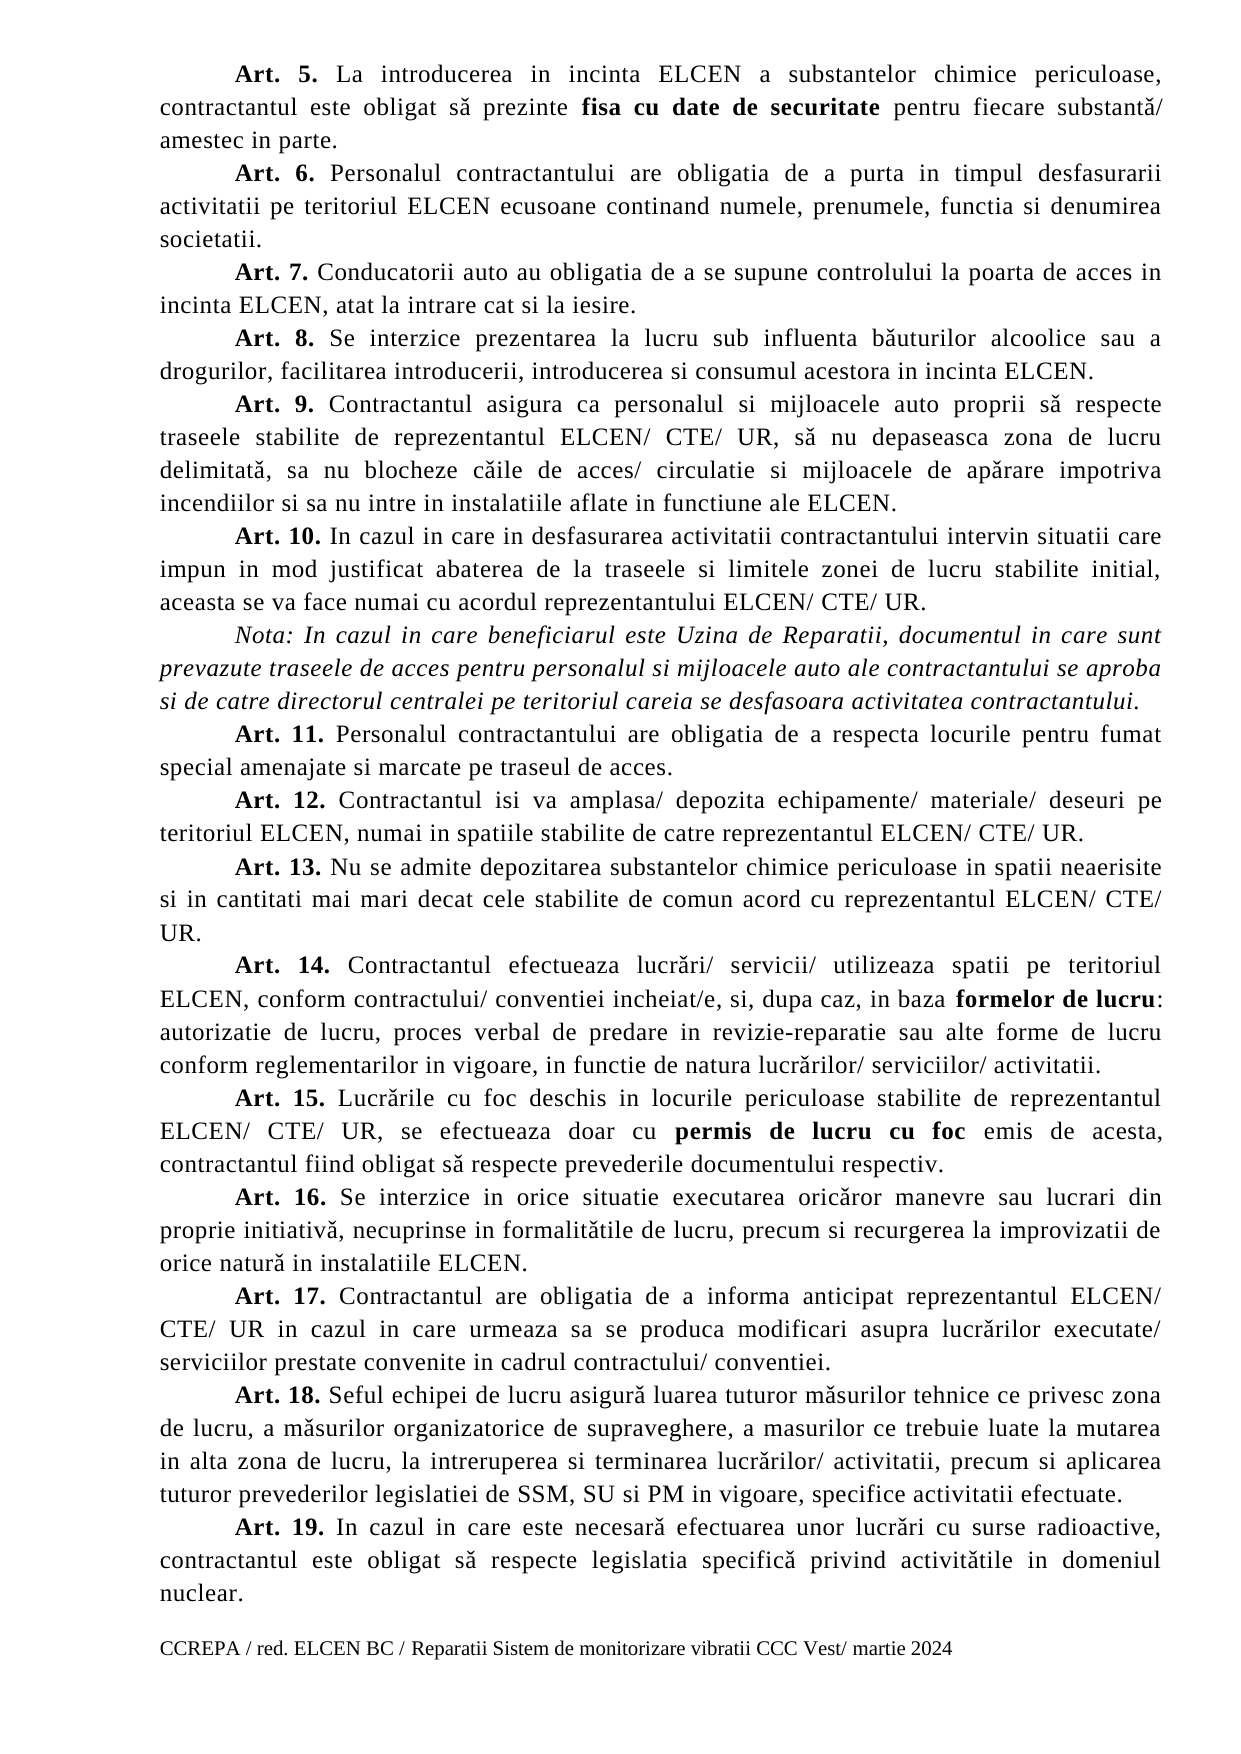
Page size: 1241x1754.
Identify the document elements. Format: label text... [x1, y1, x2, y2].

text Art. 8. Se interzice prezentarea la lucru sub influenta bǎuturilor alcoolice sau a drogurilor, facilitarea introducerii, introducerea si consumul acestora in incinta ELCEN. [159, 323, 1163, 385]
text Art. 16. Se interzice in orice situatie executarea oricǎror manevre sau lucrari din proprie initiativǎ, necuprinse in formalitǎtile de lucru, precum si recurgerea la improvizatii de orice naturǎ in instalatiile ELCEN. [159, 1182, 1163, 1277]
text Art. 10. In cazul in care in desfasurarea activitatii contractantului intervin situatii care impun in mod justificat abaterea de la traseele si limitele zonei de lucru stabilite initial, aceasta se va face numai cu acordul reprezentantului ELCEN/ CTE/ UR. [159, 521, 1163, 616]
text Art. 13. Nu se admite depozitarea substantelor chimice periculoase in spatii neaerisite si in cantitati mai mari decat cele stabilite de comun acord cu reprezentantul ELCEN/ CTE/ UR. [159, 852, 1163, 946]
text Art. 11. Personalul contractantului are obligatia de a respecta locurile pentru fumat special amenajate si marcate pe traseul de acces. [159, 719, 1163, 781]
text Art. 6. Personalul contractantului are obligatia de a purta in timpul desfasurarii activitatii pe teritoriul ELCEN ecusoane continand numele, prenumele, functia si denumirea societatii. [159, 158, 1163, 253]
text Art. 7. Conducatorii auto au obligatia de a se supune controlului la poarta de acces in incinta ELCEN, atat la intrare cat si la iesire. [159, 257, 1163, 319]
text Art. 15. Lucrǎrile cu foc deschis in locurile periculoase stabilite de reprezentantul ELCEN/ CTE/ UR, se efectueaza doar cu permis de lucru cu foc emis de acesta, contractantul fiind obligat sǎ respecte prevederile documentului respectiv. [159, 1083, 1163, 1177]
text Art. 17. Contractantul are obligatia de a informa anticipat reprezentantul ELCEN/ CTE/ UR in cazul in care urmeaza sa se produca modificari asupra lucrǎrilor executate/ serviciilor prestate convenite in cadrul contractului/ conventiei. [159, 1281, 1163, 1376]
text Art. 18. Seful echipei de lucru asigurǎ luarea tuturor mǎsurilor tehnice ce privesc zona de lucru, a mǎsurilor organizatorice de supraveghere, a masurilor ce trebuie luate la mutarea in alta zona de lucru, la intreruperea si terminarea lucrǎrilor/ activitatii, precum si aplicarea tuturor prevederilor legislatiei de SSM, SU si PM in vigoare, specifice activitatii efectuate. [159, 1380, 1163, 1508]
text Art. 5. La introducerea in incinta ELCEN a substantelor chimice periculoase, contractantul este obligat sǎ prezinte fisa cu date de securitate pentru fiecare substantǎ/ amestec in parte. [159, 59, 1163, 154]
text Art. 9. Contractantul asigura ca personalul si mijloacele auto proprii sǎ respecte traseele stabilite de reprezentantul ELCEN/ CTE/ UR, sǎ nu depaseasca zona de lucru delimitatǎ, sa nu blocheze cǎile de acces/ circulatie si mijloacele de apǎrare impotriva incendiilor si sa nu intre in instalatiile aflate in functiune ale ELCEN. [159, 389, 1163, 517]
text Art. 12. Contractantul isi va amplasa/ depozita echipamente/ materiale/ deseuri pe teritoriul ELCEN, numai in spatiile stabilite de catre reprezentantul ELCEN/ CTE/ UR. [159, 786, 1163, 847]
text Art. 14. Contractantul efectueaza lucrǎri/ servicii/ utilizeaza spatii pe teritoriul ELCEN, conform contractului/ conventiei incheiat/e, si, dupa caz, in baza formelor de lucru: autorizatie de lucru, proces verbal de predare in revizie-reparatie sau alte forme de lucru conform reglementarilor in vigoare, in functie de natura lucrǎrilor/ serviciilor/ activitatii. [159, 951, 1163, 1078]
text Nota: In cazul in care beneficiarul este Uzina de Reparatii, documentul in care sunt prevazute traseele de acces pentru personalul si mijloacele auto ale contractantului se aproba si de catre directorul centralei pe teritoriul careia se desfasoara activitatea contractantului. [159, 620, 1163, 715]
text Art. 19. In cazul in care este necesarǎ efectuarea unor lucrǎri cu surse radioactive, contractantul este obligat sǎ respecte legislatia specificǎ privind activitǎtile in domeniul nuclear. [159, 1512, 1163, 1607]
